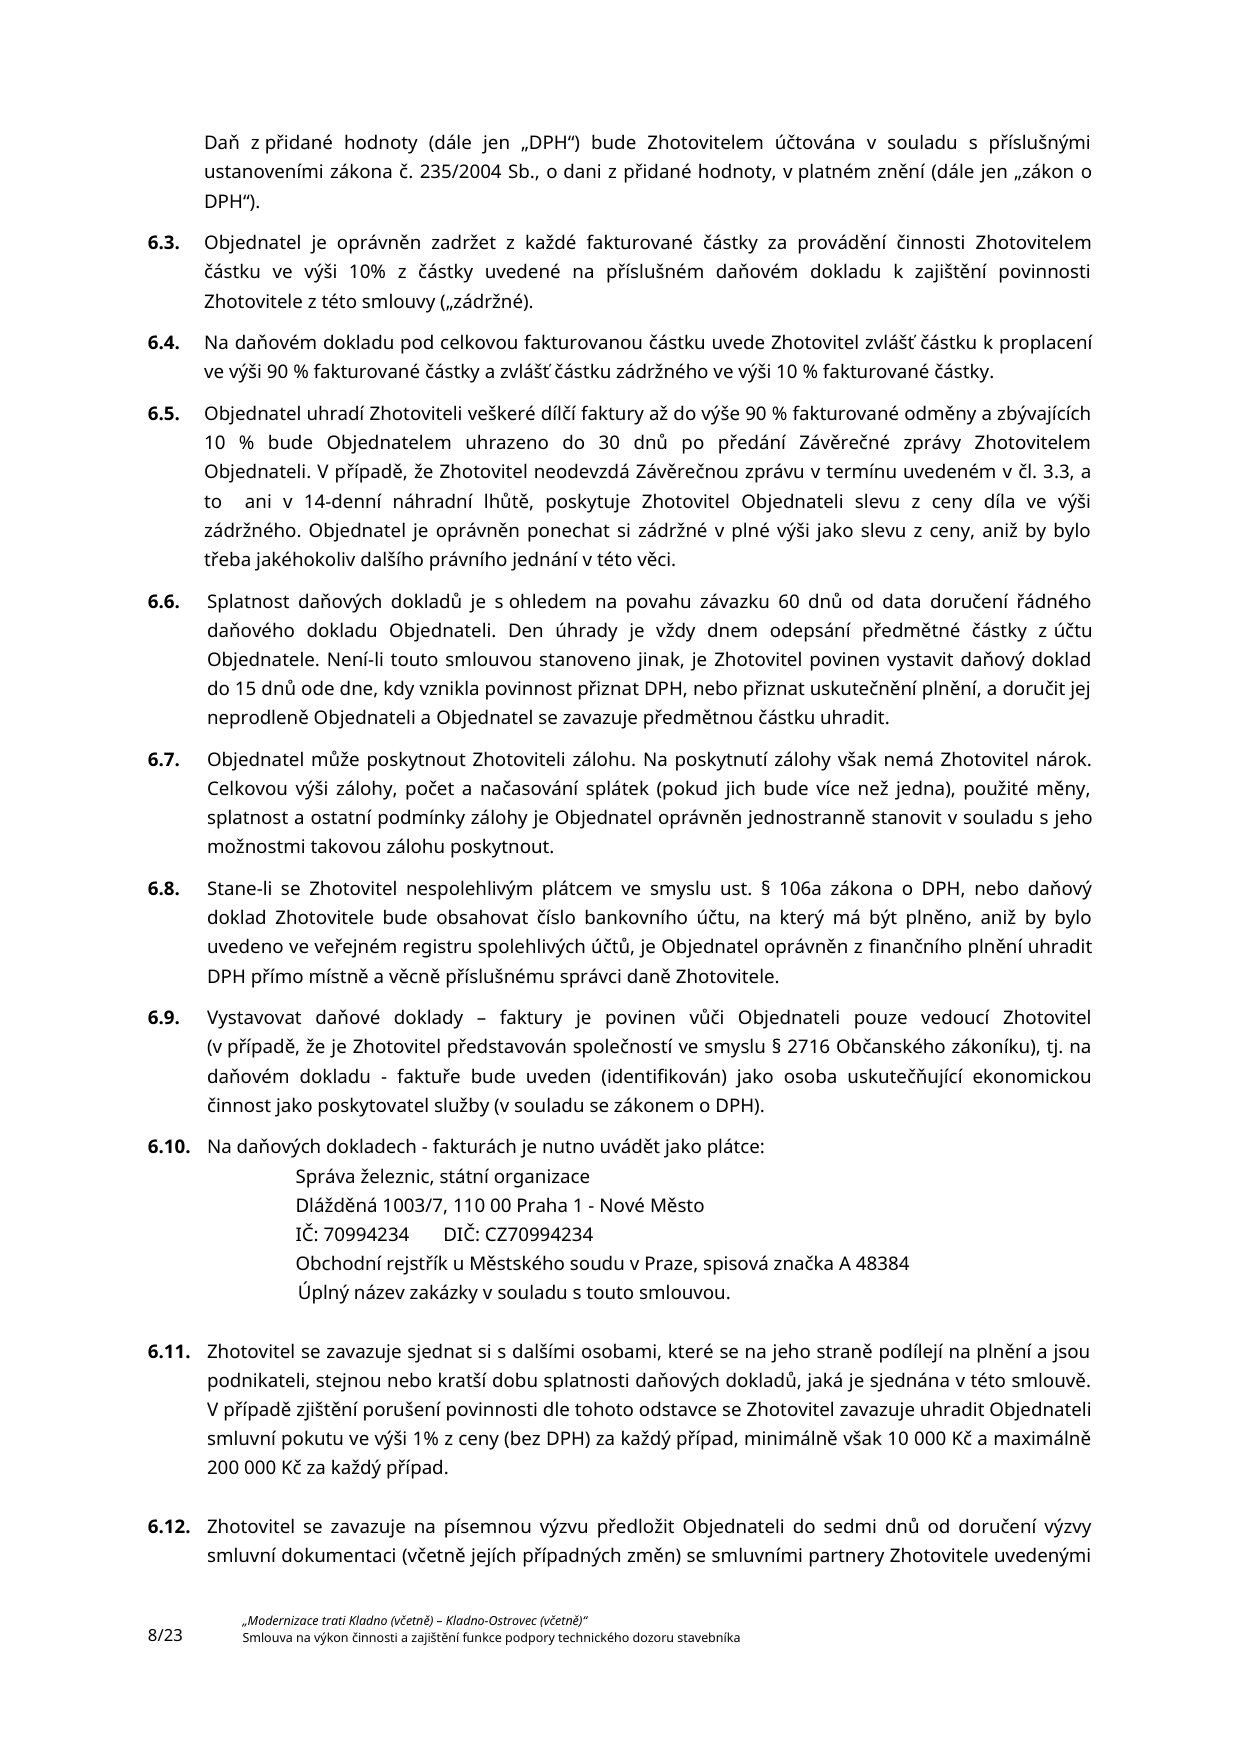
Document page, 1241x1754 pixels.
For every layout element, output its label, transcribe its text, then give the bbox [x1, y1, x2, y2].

text 6.5. Objednatel uhradí Zhotoviteli veškeré dílčí faktury až do výše 90 % fakturované odměny a zbývajících 10 % bude Objednatelem uhrazeno do 30 dnů po předání Závěrečné zprávy Zhotovitelem Objednateli. V případě, že Zhotovitel neodevzdá Závěrečnou zprávu v termínu uvedeném v čl. 3.3, a to ani v 14-denní náhradní lhůtě, poskytuje Zhotovitel Objednateli slevu z ceny díla ve výši zádržného. Objednatel je oprávněn ponechat si zádržné v plné výši jako slevu z ceny, aniž by bylo třeba jakéhokoliv dalšího právního jednání v této věci. [148, 397, 1092, 572]
text Obchodní rejstřík u Městského soudu v Praze, spisová značka A 48384 [148, 1247, 1092, 1276]
text Správa železnic, státní organizace [148, 1160, 1092, 1189]
text Daň z přidané hodnoty (dále jen „DPH“) bude Zhotovitelem účtována v souladu s příslušnými ustanoveními zákona č. 235/2004 Sb., o dani z přidané hodnoty, v platném znění (dále jen „zákon o DPH“). [148, 126, 1092, 214]
text 6.10. Na daňových dokladech - fakturách je nutno uvádět jako plátce: [148, 1131, 1092, 1160]
text 6.9. Vystavovat daňové doklady – faktury je povinen vůči Objednateli pouze vedoucí Zhotovitel (v případě, že je Zhotovitel představován společností ve smyslu § 2716 Občanského zákoníku), tj. na daňovém dokladu - faktuře bude uveden (identifikován) jako osoba uskutečňující ekonomickou činnost jako poskytovatel služby (v souladu se zákonem o DPH). [148, 1001, 1092, 1118]
text 6.3. Objednatel je oprávněn zadržet z každé fakturované částky za provádění činnosti Zhotovitelem částku ve výši 10% z částky uvedené na příslušném daňovém dokladu k zajištění povinnosti Zhotovitele z této smlouvy („zádržné). [148, 226, 1092, 314]
text Dlážděná 1003/7, 110 00 Praha 1 - Nové Město [148, 1189, 1092, 1218]
text 6.7. Objednatel může poskytnout Zhotoviteli zálohu. Na poskytnutí zálohy však nemá Zhotovitel nárok. Celkovou výši zálohy, počet a načasování splátek (pokud jich bude více než jedna), použité měny, splatnost a ostatní podmínky zálohy je Objednatel oprávněn jednostranně stanovit v souladu s jeho možnostmi takovou zálohu poskytnout. [148, 743, 1092, 860]
text Úplný název zakázky v souladu s touto smlouvou. [148, 1276, 1092, 1306]
text IČ: 70994234 DIČ: CZ70994234 [148, 1218, 1092, 1247]
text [148, 1510, 1092, 1568]
text 6.11. Zhotovitel se zavazuje sjednat si s dalšími osobami, které se na jeho straně podílejí na plnění a jsou podnikateli, stejnou nebo kratší dobu splatnosti daňových dokladů, jaká je sjednána v této smlouvě. V případě zjištění porušení povinnosti dle tohoto odstavce se Zhotovitel zavazuje uhradit Objednateli smluvní pokutu ve výši 1% z ceny (bez DPH) za každý případ, minimálně však 10 000 Kč a maximálně 200 000 Kč za každý případ. [148, 1335, 1092, 1481]
text 6.4. Na daňovém dokladu pod celkovou fakturovanou částku uvede Zhotovitel zvlášť částku k proplacení ve výši 90 % fakturované částky a zvlášť částku zádržného ve výši 10 % fakturované částky. [148, 326, 1092, 385]
text 6.8. Stane-li se Zhotovitel nespolehlivým plátcem ve smyslu ust. § 106a zákona o DPH, nebo daňový doklad Zhotovitele bude obsahovat číslo bankovního účtu, na který má být plněno, aniž by bylo uvedeno ve veřejném registru spolehlivých účtů, je Objednatel oprávněn z finančního plnění uhradit DPH přímo místně a věcně příslušnému správci daně Zhotovitele. [148, 872, 1092, 989]
text 6.6. Splatnost daňových dokladů je s ohledem na povahu závazku 60 dnů od data doručení řádného daňového dokladu Objednateli. Den úhrady je vždy dnem odepsání předmětné částky z účtu Objednatele. Není-li touto smlouvou stanoveno jinak, je Zhotovitel povinen vystavit daňový doklad do 15 dnů ode dne, kdy vznikla povinnost přiznat DPH, nebo přiznat uskutečnění plnění, a doručit jej neprodleně Objednateli a Objednatel se zavazuje předmětnou částku uhradit. [148, 585, 1092, 731]
